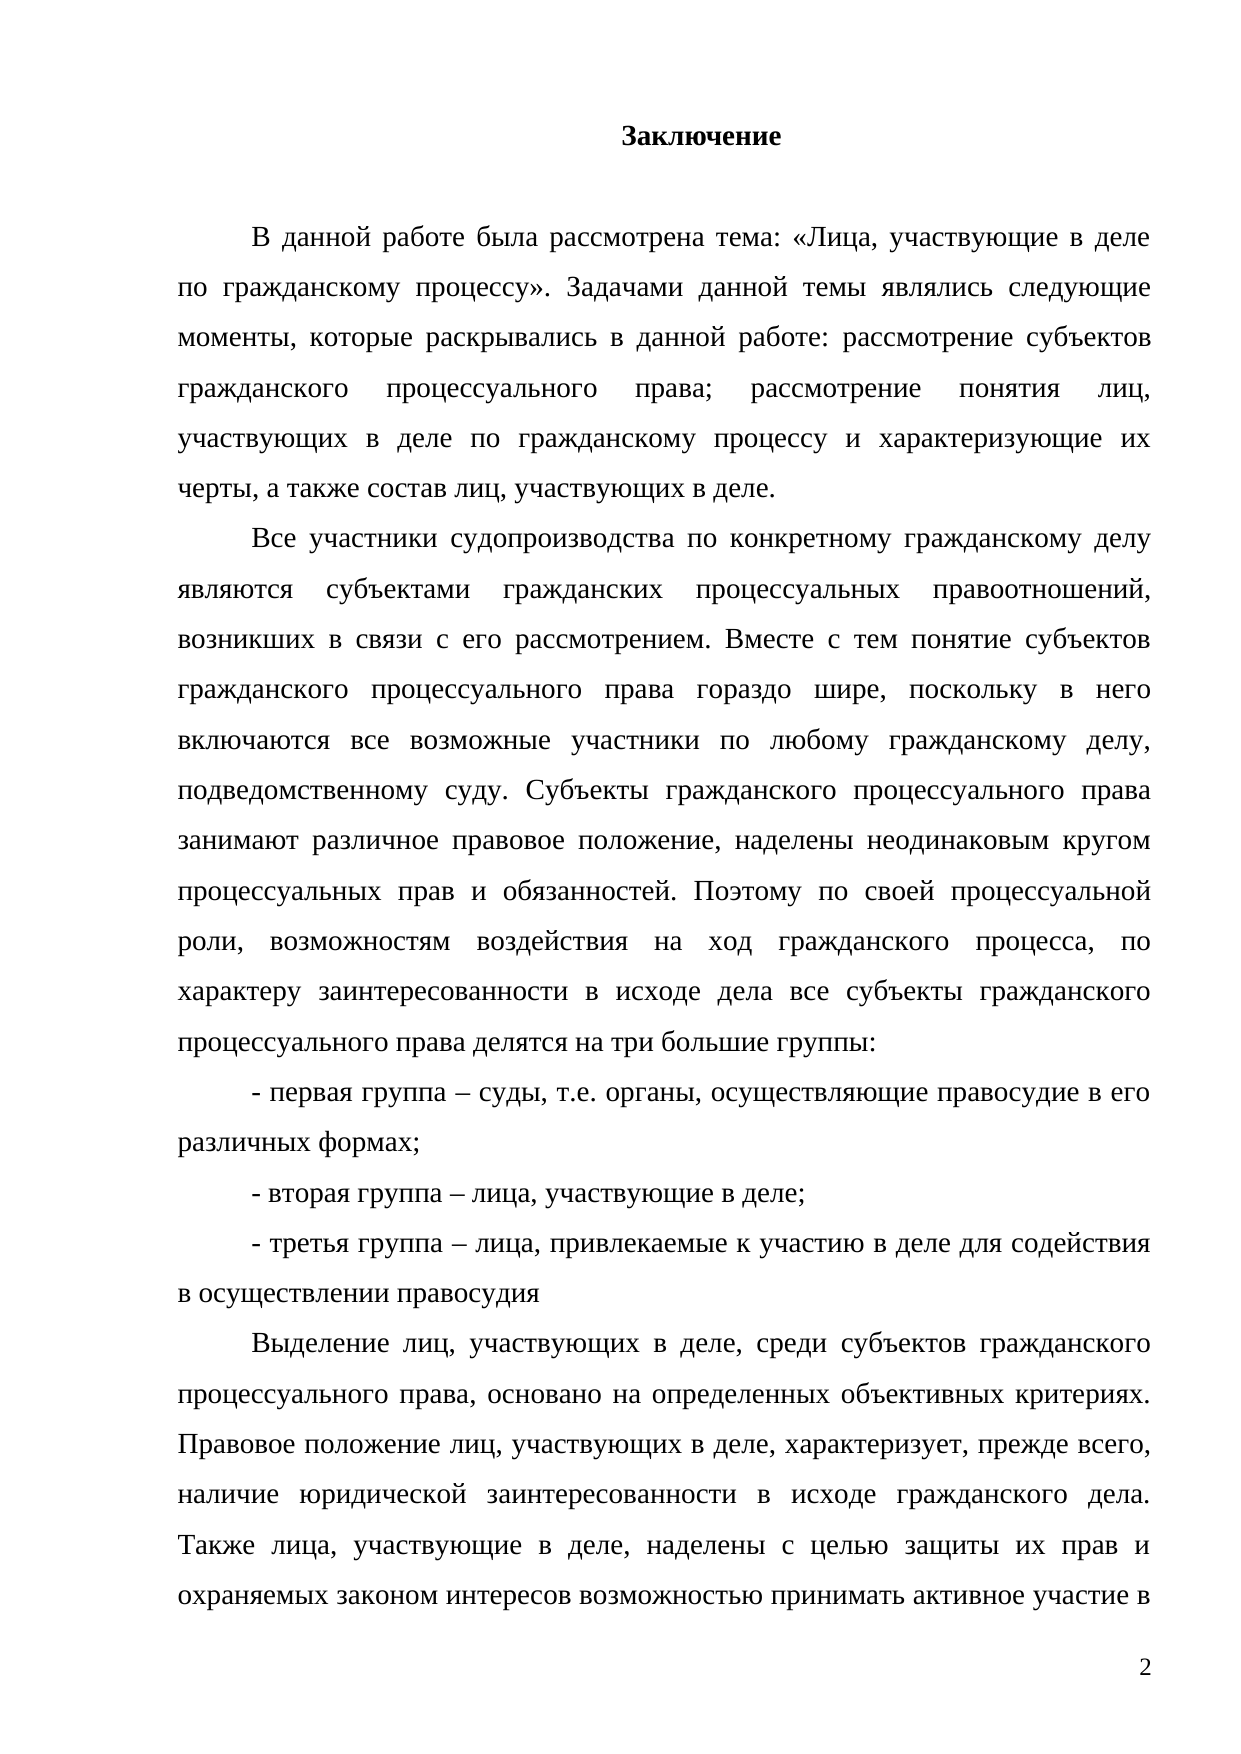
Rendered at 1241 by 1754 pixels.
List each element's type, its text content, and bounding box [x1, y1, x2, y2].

text - третья группа – лица, привлекаемые к участию в деле для содействия в осуществлении правосудия [177, 1225, 1152, 1309]
text Все участники судопроизводства по конкретному гражданскому делу являются субъектами гражданских процессуальных правоотношений, возникших в связи с его рассмотрением. Вместе с тем понятие субъектов гражданского процессуального права гораздо шире, поскольку в него включаются все возможные участники по любому гражданскому делу, подведомственному суду. Субъекты гражданского процессуального права занимают различное правовое положение, наделены неодинаковым кругом процессуальных прав и обязанностей. Поэтому по своей процессуальной роли, возможностям воздействия на ход гражданского процесса, по характеру заинтересованности в исходе дела все субъекты гражданского процессуального права делятся на три большие группы: [177, 521, 1152, 1057]
text - первая группа – суды, т.е. органы, осуществляющие правосудие в его различных формах; [177, 1074, 1152, 1158]
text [177, 1326, 1152, 1611]
subtitle Заключение [177, 118, 1152, 152]
text - вторая группа – лица, участвующие в деле; [177, 1175, 1152, 1208]
text В данной работе была рассмотрена тема: «Лица, участвующие в деле по гражданскому процессу». Задачами данной темы являлись следующие моменты, которые раскрывались в данной работе: рассмотрение субъектов гражданского процессуального права; рассмотрение понятия лиц, участвующих в деле по гражданскому процессу и характеризующие их черты, а также состав лиц, участвующих в деле. [177, 219, 1152, 504]
